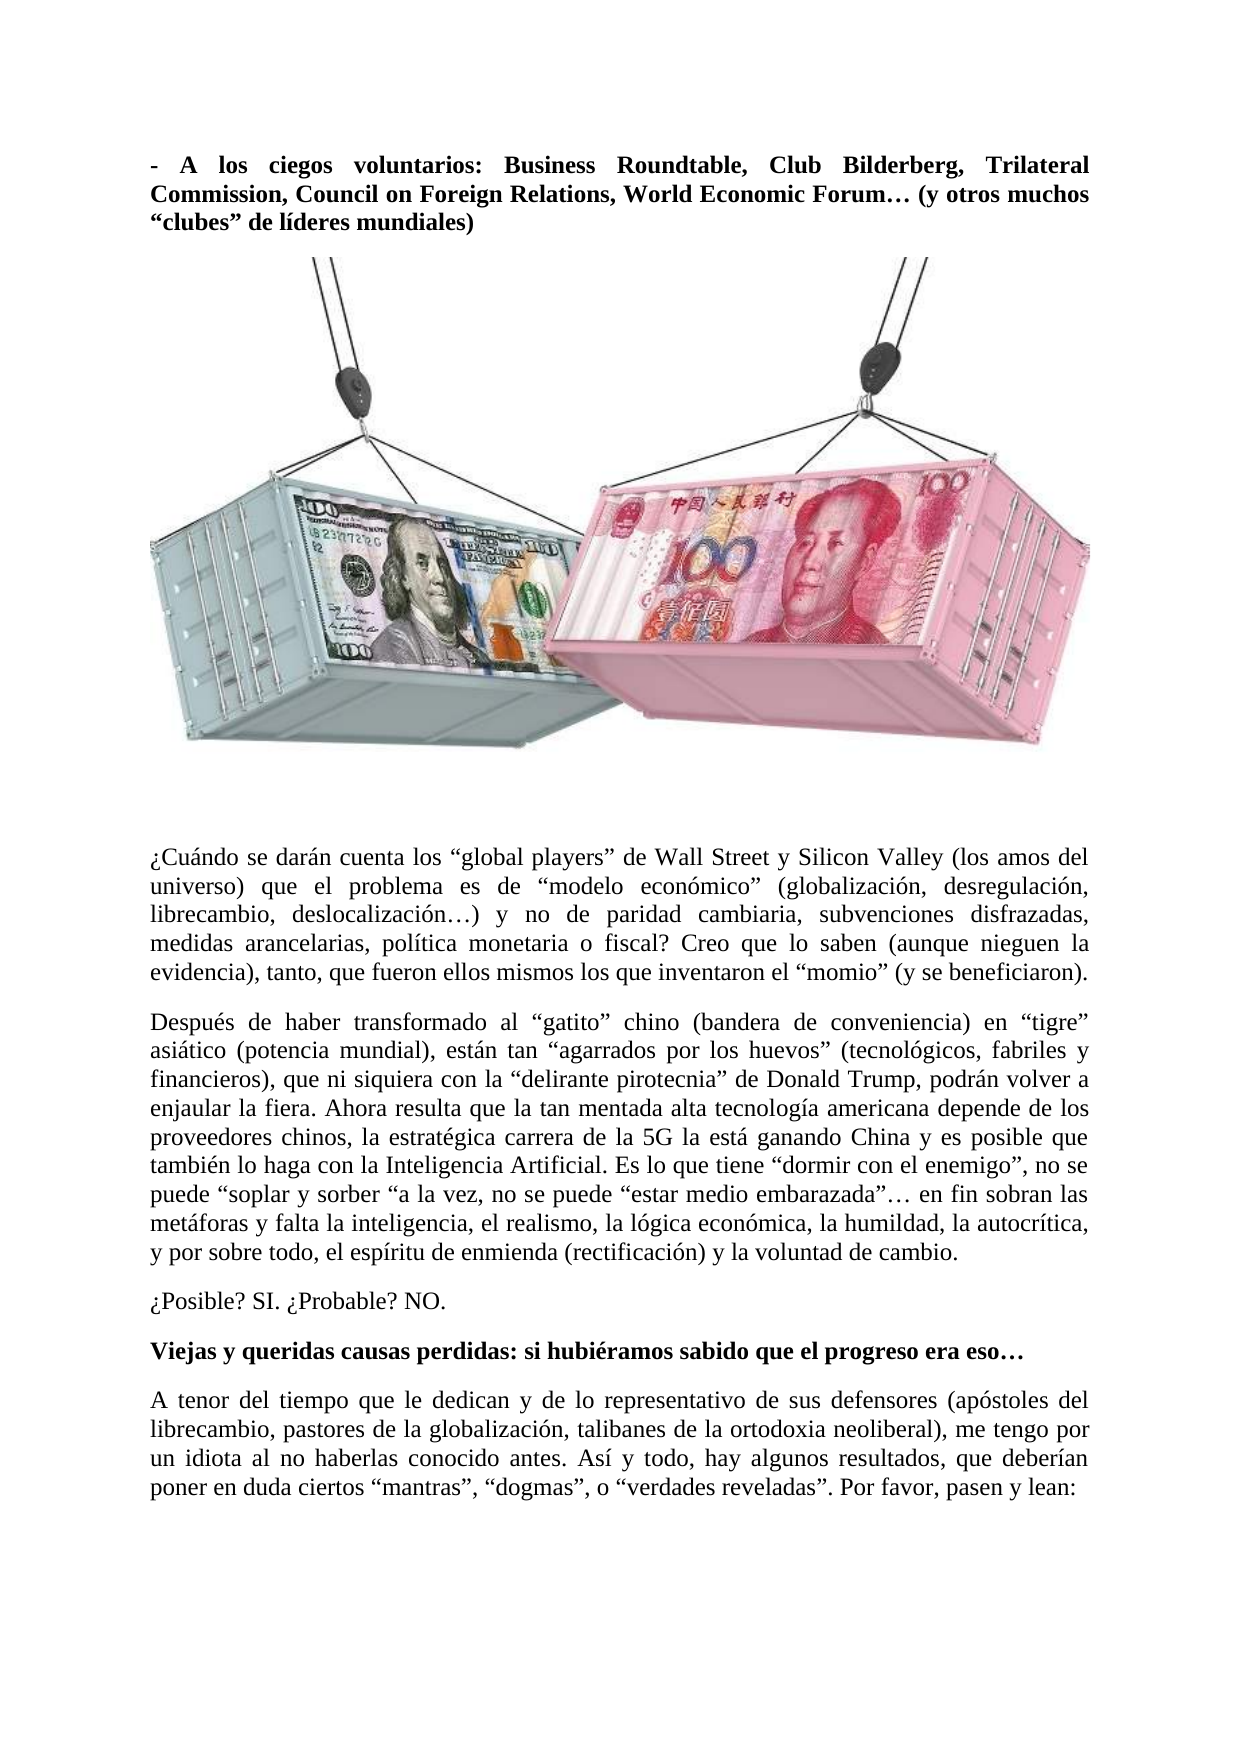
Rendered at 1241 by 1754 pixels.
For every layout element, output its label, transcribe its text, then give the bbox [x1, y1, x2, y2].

picture [150, 257, 1091, 822]
text Después de haber transformado al “gatito” chino (bandera de conveniencia) en “tigre” asiático (potencia mundial), están tan “agarrados por los huevos” (tecnológicos, fabriles y financieros), que ni siquiera con la “delirante pirotecnia” de Donald Trump, podrán volver a enjaular la fiera. Ahora resulta que la tan mentada alta tecnología americana depende de los proveedores chinos, la estratégica carrera de la 5G la está ganando China y es posible que también lo haga con la Inteligencia Artificial. Es lo que tiene “dormir con el enemigo”, no se puede “soplar y sorber “a la vez, no se puede “estar medio embarazada”… en fin sobran las metáforas y falta la inteligencia, el realismo, la lógica económica, la humildad, la autocrítica, y por sobre todo, el espíritu de enmienda (rectificación) y la voluntad de cambio. [150, 1007, 1090, 1265]
text ¿Cuándo se darán cuenta los “global players” de Wall Street y Silicon Valley (los amos del universo) que el problema es de “modelo económico” (globalización, desregulación, librecambio, deslocalización…) y no de paridad cambiaria, subvenciones disfrazadas, medidas arancelarias, política monetaria o fiscal? Creo que lo saben (aunque nieguen la evidencia), tanto, que fueron ellos mismos los que inventaron el “momio” (y se beneficiaron). [150, 842, 1090, 986]
text - A los ciegos voluntarios: Business Roundtable, Club Bilderberg, Trilateral Commission, Council on Foreign Relations, World Economic Forum… (y otros muchos “clubes” de líderes mundiales) [150, 150, 1090, 236]
text A tenor del tiempo que le dedican y de lo representativo de sus defensores (apóstoles del librecambio, pastores de la globalización, talibanes de la ortodoxia neoliberal), me tengo por un idiota al no haberlas conocido antes. Así y todo, hay algunos resultados, que deberían poner en duda ciertos “mantras”, “dogmas”, o “verdades reveladas”. Por favor, pasen y lean: [150, 1385, 1090, 1500]
text Viejas y queridas causas perdidas: si hubiéramos sabido que el progreso era eso… [150, 1336, 1090, 1364]
text ¿Posible? SI. ¿Probable? NO. [150, 1286, 1090, 1315]
